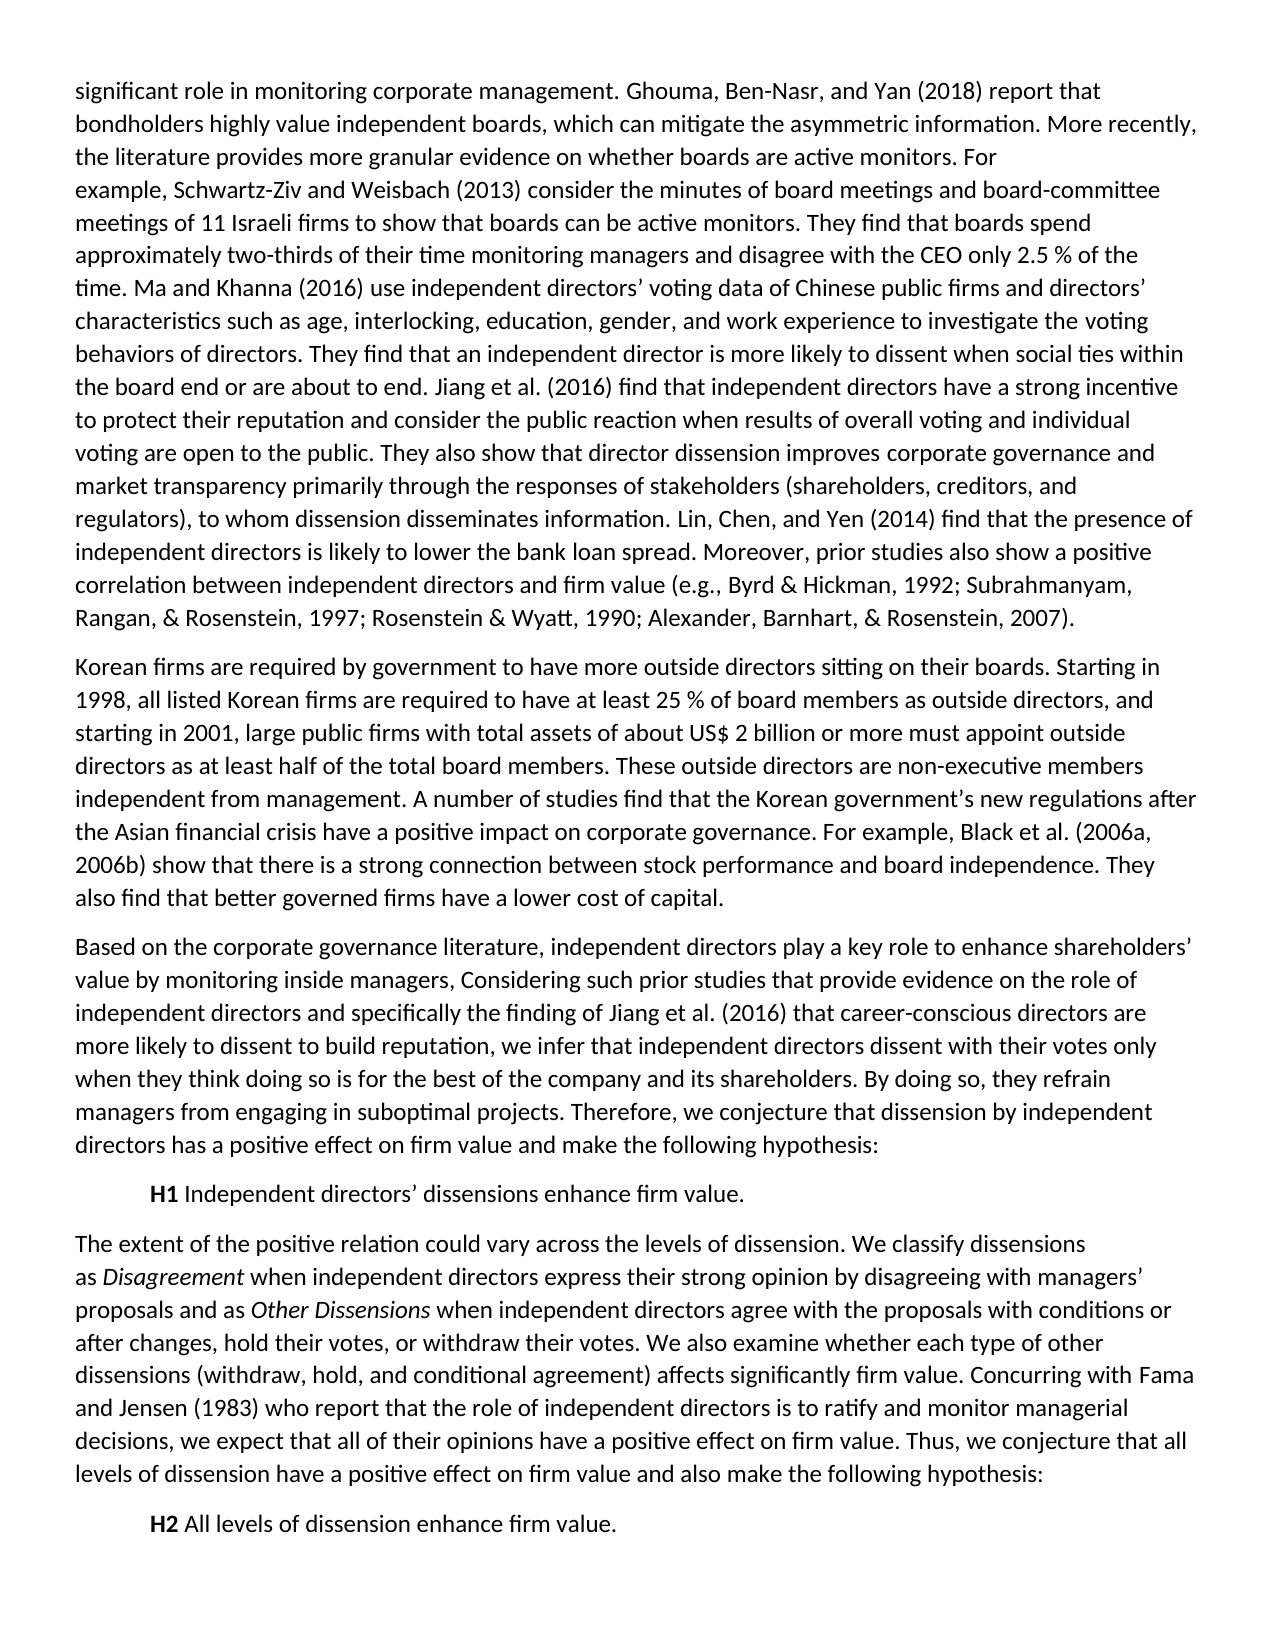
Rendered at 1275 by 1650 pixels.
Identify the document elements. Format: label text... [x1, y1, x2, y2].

text H2 All levels of dissension enhance firm value. [150, 1508, 1200, 1538]
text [75, 75, 1200, 632]
text H1 Independent directors’ dissensions enhance firm value. [150, 1178, 1200, 1209]
text The extent of the positive relation could vary across the levels of dissension. We classify dissensions as Disagreement when independent directors express their strong opinion by disagreeing with managers’ proposals and as Other Dissensions when independent directors agree with the proposals with conditions or after changes, hold their votes, or withdraw their votes. We also examine whether each type of other dissensions (withdraw, hold, and conditional agreement) affects significantly firm value. Concurring with Fama and Jensen (1983) who report that the role of independent directors is to ratify and monitor managerial decisions, we expect that all of their opinions have a positive effect on firm value. Thus, we conjecture that all levels of dissension have a positive effect on firm value and also make the following hypothesis: [75, 1228, 1200, 1489]
text Korean firms are required by government to have more outside directors sitting on their boards. Starting in 1998, all listed Korean firms are required to have at least 25 % of board members as outside directors, and starting in 2001, large public firms with total assets of about US$ 2 billion or more must appoint outside directors as at least half of the total board members. These outside directors are non-executive members independent from management. A number of studies find that the Korean government’s new regulations after the Asian financial crisis have a positive impact on corporate governance. For example, Black et al. (2006a, 2006b) show that there is a strong connection between stock performance and board independence. They also find that better governed firms have a lower cost of capital. [75, 651, 1200, 912]
text Based on the corporate governance literature, independent directors play a key role to enhance shareholders’ value by monitoring inside managers, Considering such prior studies that provide evidence on the role of independent directors and specifically the finding of Jiang et al. (2016) that career-conscious directors are more likely to dissent to build reputation, we infer that independent directors dissent with their votes only when they think doing so is for the best of the company and its shareholders. By doing so, they refrain managers from engaging in suboptimal projects. Therefore, we conjecture that dissension by independent directors has a positive effect on firm value and make the following hypothesis: [75, 931, 1200, 1159]
